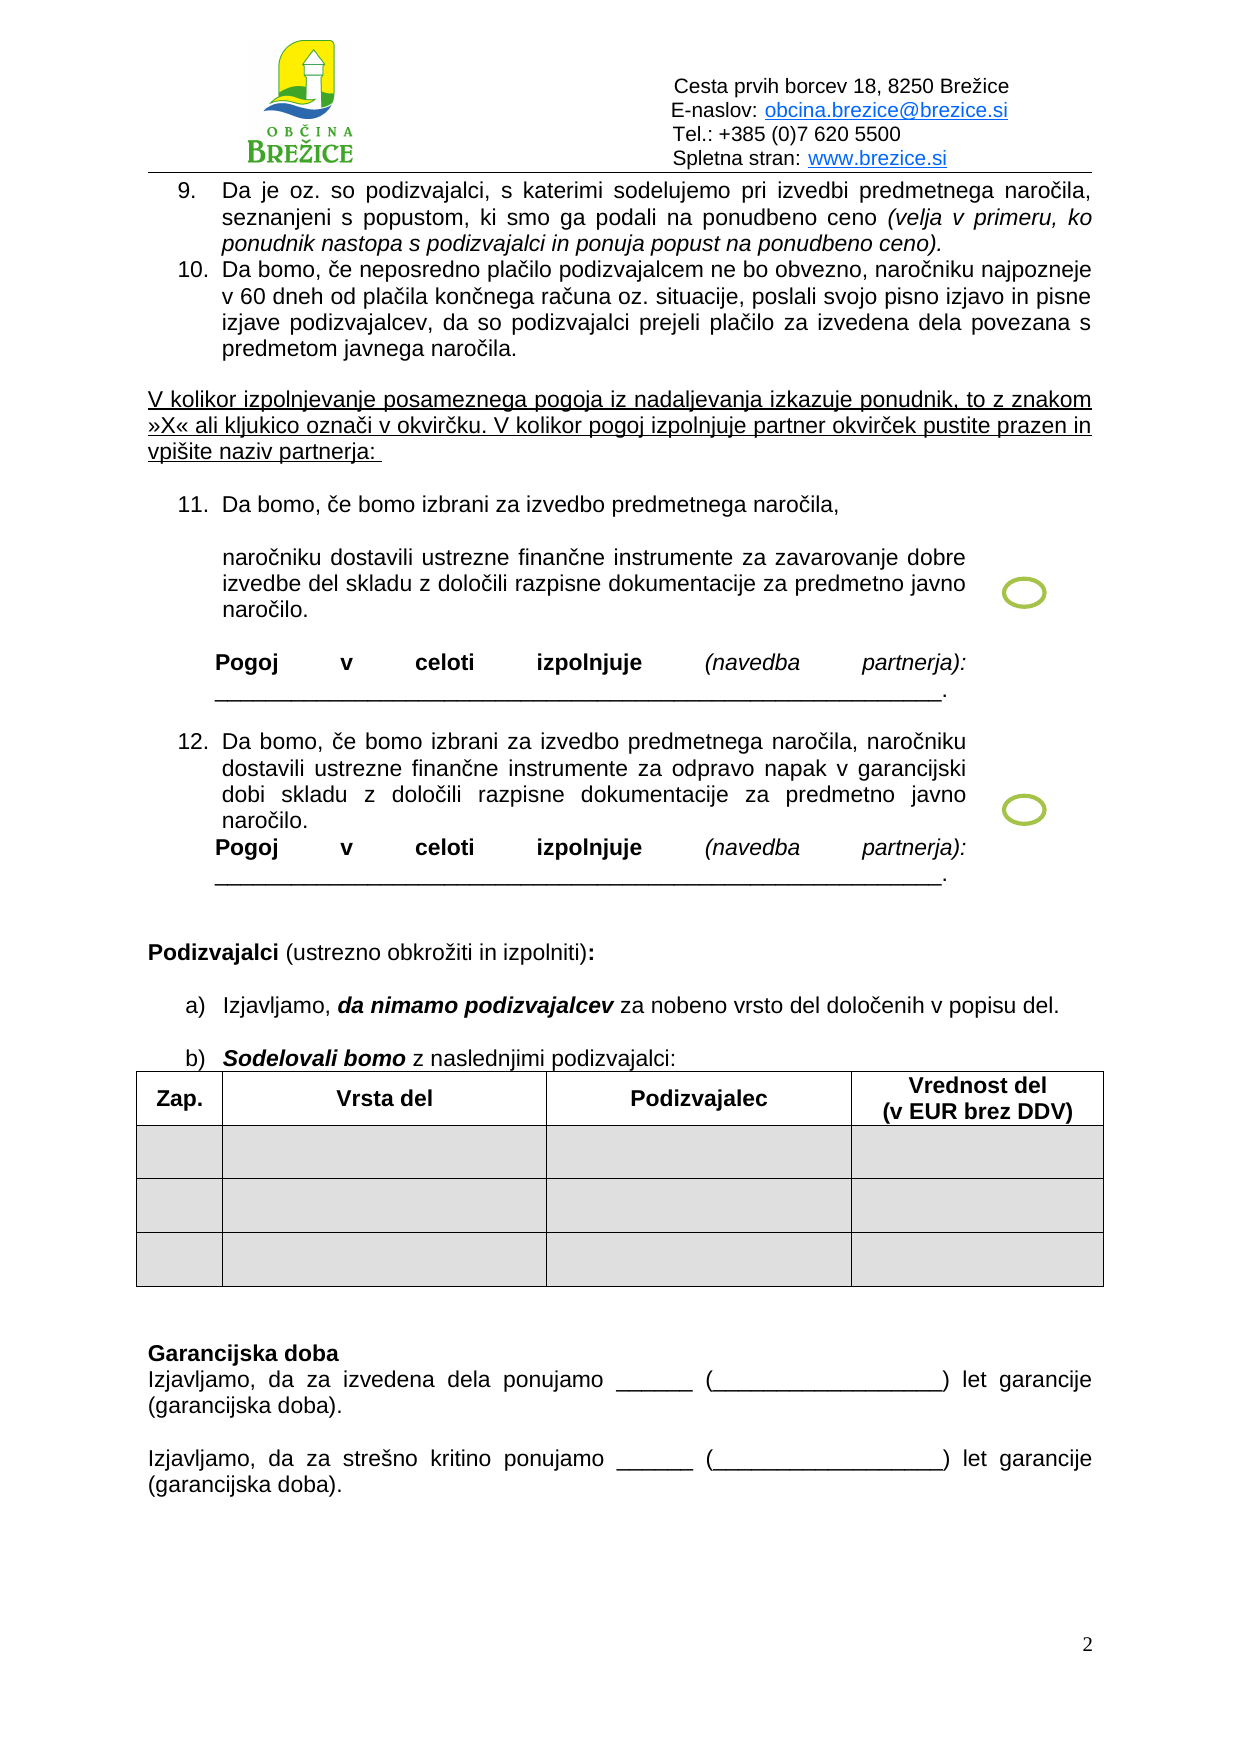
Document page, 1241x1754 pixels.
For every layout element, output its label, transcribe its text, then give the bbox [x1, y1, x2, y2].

table_cell [223, 1126, 546, 1178]
picture [247, 40, 353, 163]
table_cell [137, 1126, 222, 1178]
list Da bomo, če neposredno plačilo podizvajalcem ne bo obvezno, naročniku najpozneje v 60 dneh od plačila končnega računa oz. situacije, poslali svojo pisno izjavo in pisne izjave podizvajalcev, da so podizvajalci prejeli plačilo za izvedena dela povezana s predmetom javnega naročila. [177, 256, 1092, 362]
list Izjavljamo, da nimamo podizvajalcev za nobeno vrsto del določenih v popisu del. [185, 992, 1092, 1018]
list Da je oz. so podizvajalci, s katerimi sodelujemo pri izvedbi predmetnega naročila, seznanjeni s popustom, ki smo ga podali na ponudbeno ceno (velja v primeru, ko ponudnik nastopa s podizvajalci in ponuja popust na ponudbeno ceno). [177, 177, 1092, 256]
table_cell Da bomo, če bomo izbrani za izvedbo predmetnega naročila, naročniku dostavili ustrezne finančne instrumente za odpravo napak v garancijski dobi skladu z določili razpisne dokumentacije za predmetno javno naročilo. Pogoj v celoti izpolnjuje (navedba partnerja): _________________________________________________________. [136, 728, 978, 913]
text Podizvajalci (ustrezno obkrožiti in izpolniti): [148, 939, 1092, 965]
table_cell [852, 1126, 1103, 1178]
list Sodelovali bomo z naslednjimi podizvajalci: [185, 1044, 1092, 1071]
table_cell [547, 1233, 851, 1286]
table_cell [223, 1233, 546, 1286]
table_cell [137, 1233, 222, 1286]
text Garancijska doba [148, 1339, 1092, 1366]
table_header Da bomo, če bomo izbrani za izvedbo predmetnega naročila, naročniku dostavili ustrezne finančne instrumente za zavarovanje dobre izvedbe del skladu z določili razpisne dokumentacije za predmetno javno naročilo. Pogoj v celoti izpolnjuje (navedba partnerja): _________________________________________________________. [136, 491, 978, 728]
table_header [978, 491, 1080, 728]
text Izjavljamo, da za izvedena dela ponujamo ______ (__________________) let garancije (garancijska doba). [148, 1366, 1092, 1419]
table_header Vrednost del (v EUR brez DDV) [852, 1072, 1103, 1124]
table_cell [978, 728, 1080, 913]
text Izjavljamo, da za strešno kritino ponujamo ______ (__________________) let garancije (garancijska doba). [148, 1445, 1092, 1498]
text V kolikor izpolnjevanje posameznega pogoja iz nadaljevanja izkazuje ponudnik, to z znakom »X« ali kljukico označi v okvirčku. V kolikor pogoj izpolnjuje partner okvirček pustite prazen in vpišite naziv partnerja: [148, 386, 1092, 408]
table_header Vrsta del [223, 1072, 546, 1124]
table_cell [852, 1179, 1103, 1232]
table_cell [137, 1179, 222, 1232]
table_cell [547, 1179, 851, 1232]
table_header Zap. [137, 1072, 222, 1124]
table_cell [852, 1233, 1103, 1286]
table_cell [547, 1126, 851, 1178]
table_cell [223, 1179, 546, 1232]
text V kolikor izpolnjevanje posameznega pogoja iz nadaljevanja izkazuje ponudnik, to z znakom »X« ali kljukico označi v okvirčku. V kolikor pogoj izpolnjuje partner okvirček pustite prazen in vpišite naziv partnerja: [148, 410, 1092, 435]
text V kolikor izpolnjevanje posameznega pogoja iz nadaljevanja izkazuje ponudnik, to z znakom »X« ali kljukico označi v okvirčku. V kolikor pogoj izpolnjuje partner okvirček pustite prazen in vpišite naziv partnerja: [148, 436, 1092, 465]
table_header Podizvajalec [547, 1072, 851, 1124]
